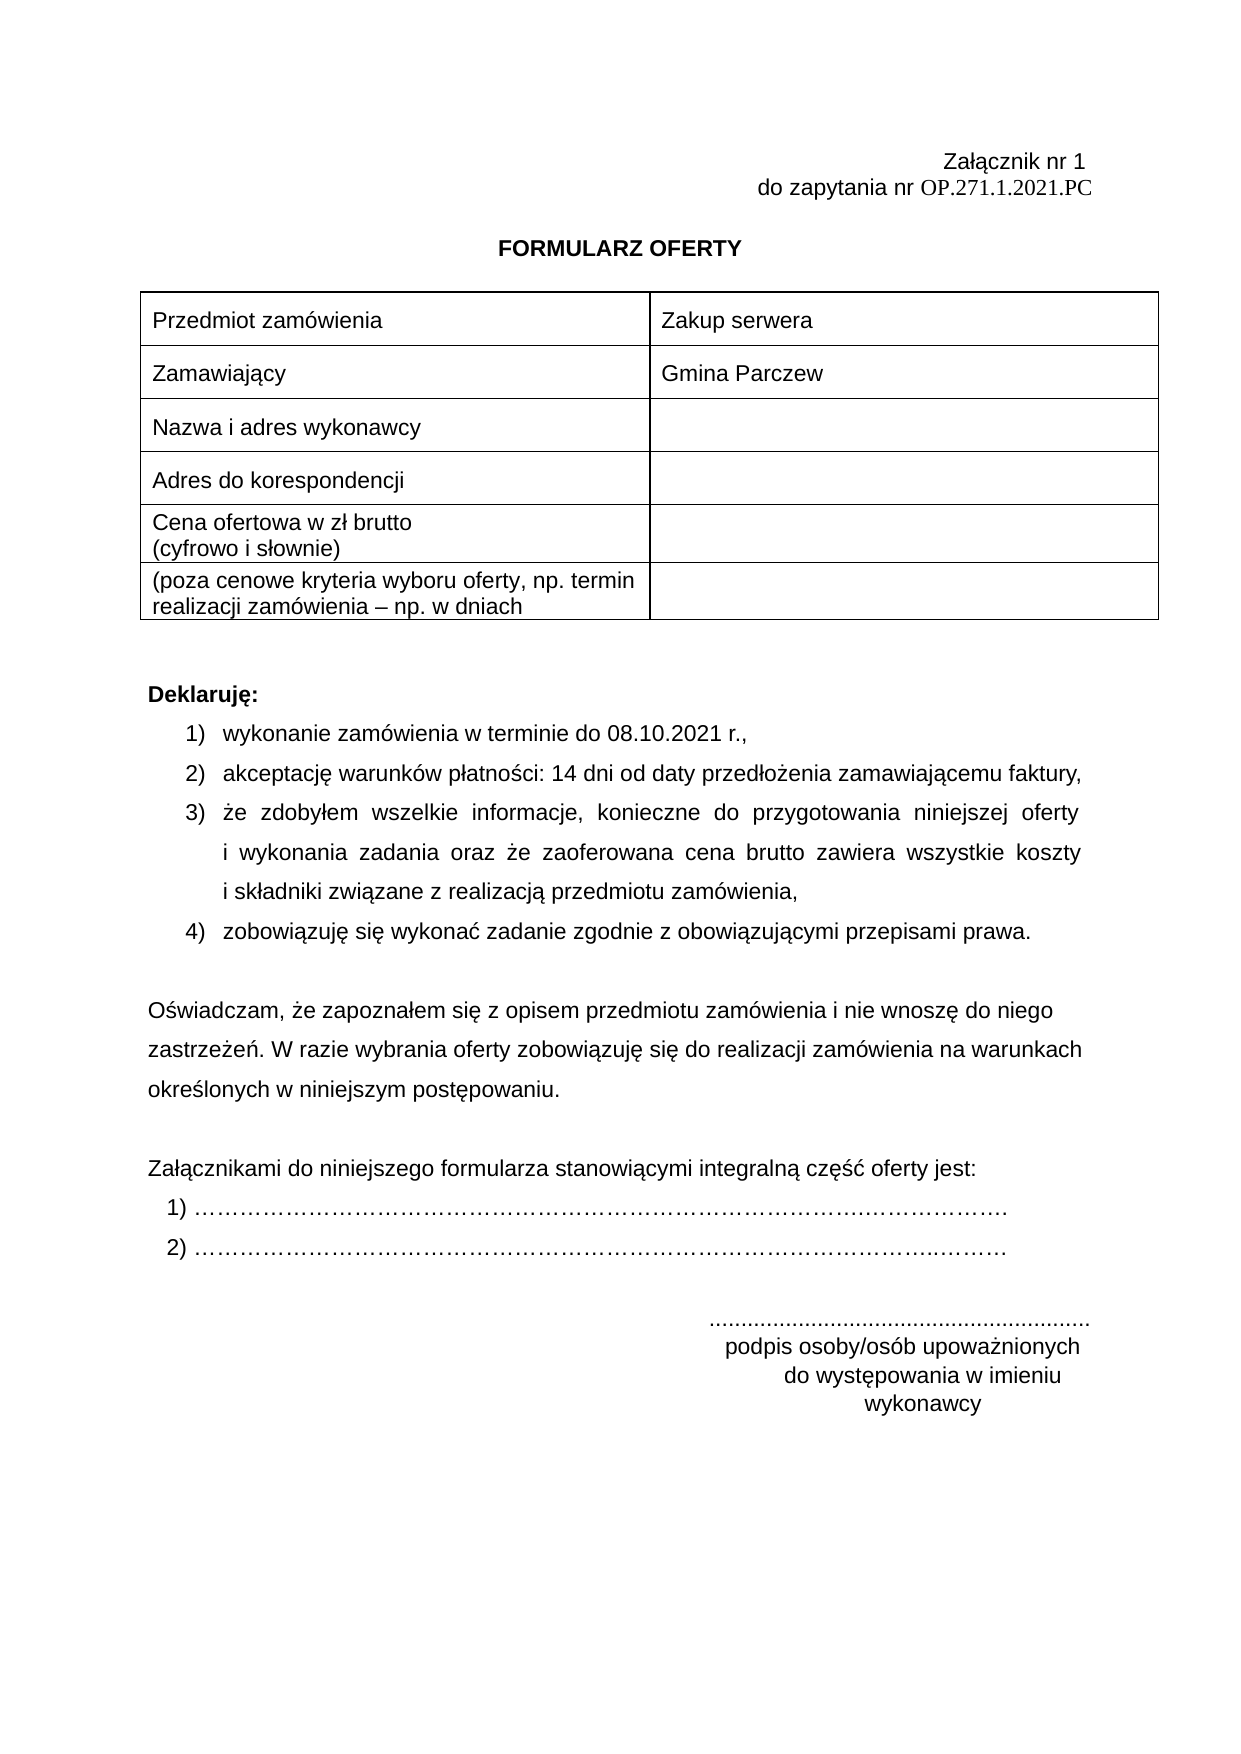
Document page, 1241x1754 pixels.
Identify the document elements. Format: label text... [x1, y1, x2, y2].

table_header Zakup serwera [651, 293, 1158, 344]
list wykonanie zamówienia w terminie do 08.10.2021 r., [185, 720, 1093, 747]
text Załącznik nr 1 do zapytania nr OP.271.1.2021.PC [266, 148, 1092, 200]
text 2) ……………………………………………………………………………………..……… [148, 1234, 1093, 1260]
table_cell Nazwa i adres wykonawcy [141, 399, 649, 451]
table_header Przedmiot zamówienia [141, 293, 649, 344]
table_cell Cena ofertowa w zł brutto (cyfrowo i słownie) [141, 505, 649, 562]
text FORMULARZ OFERTY [148, 235, 1093, 261]
list że zdobyłem wszelkie informacje, konieczne do przygotowania niniejszej oferty i wykonania zadania oraz że zaoferowana cena brutto zawiera wszystkie koszty i składniki związane z realizacją przedmiotu zamówienia, [185, 799, 1093, 905]
text 1) …………………………………………………………………………….………………. [148, 1194, 1093, 1221]
table_cell [651, 505, 1158, 562]
table_cell Zamawiający [141, 346, 649, 398]
text Deklaruję: [148, 681, 1093, 707]
text Oświadczam, że zapoznałem się z opisem przedmiotu zamówienia i nie wnoszę do niego zastrzeżeń. W razie wybrania oferty zobowiązuję się do realizacji zamówienia na warunkach określonych w niniejszym postępowaniu. [148, 997, 1093, 1102]
text Załącznikami do niniejszego formularza stanowiącymi integralną część oferty jest: [148, 1155, 1093, 1181]
table_cell [651, 399, 1158, 451]
table_cell Adres do korespondencji [141, 452, 649, 504]
list zobowiązuję się wykonać zadanie zgodnie z obowiązującymi przepisami prawa. [185, 918, 1093, 944]
table_cell Gmina Parczew [651, 346, 1158, 398]
table_cell [651, 563, 1158, 619]
text podpis osoby/osób upoważnionych do występowania w imieniu wykonawcy [709, 1332, 1093, 1418]
list akceptację warunków płatności: 14 dni od daty przedłożenia zamawiającemu faktury, [185, 760, 1093, 786]
table_cell [651, 452, 1158, 504]
table_cell (poza cenowe kryteria wyboru oferty, np. termin realizacji zamówienia – np. w dniach [141, 563, 649, 619]
text ............................................................ [709, 1303, 1093, 1332]
